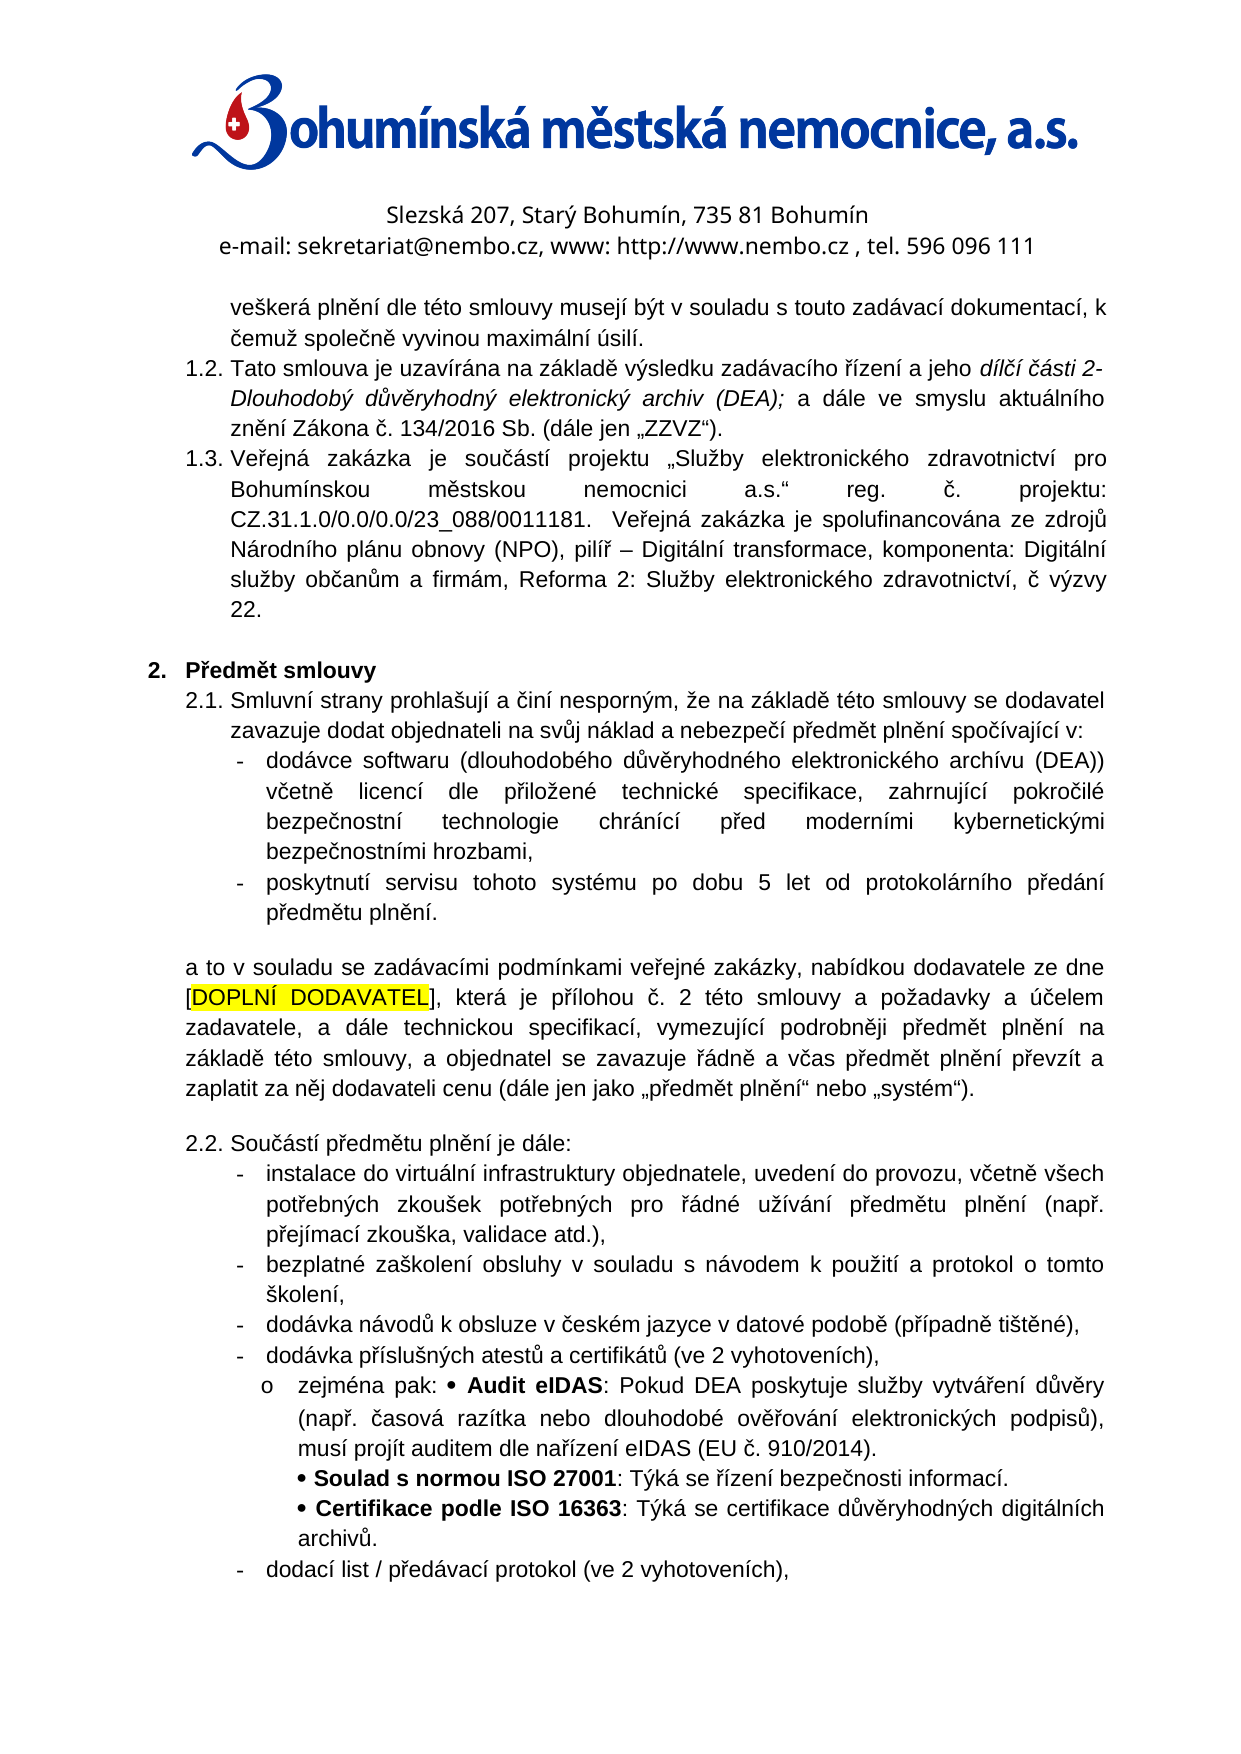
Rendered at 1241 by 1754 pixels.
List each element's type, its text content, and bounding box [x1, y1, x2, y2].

list dodávka návodů k obsluze v českém jazyce v datové podobě (případně tištěné), [236, 1311, 1105, 1338]
list dodávce softwaru (dlouhodobého důvěryhodného elektronického archívu (DEA)) včetně licencí dle přiložené technické specifikace, zahrnující pokročilé bezpečnostní technologie chránící před moderními kybernetickými bezpečnostními hrozbami, [236, 747, 1105, 864]
list Certifikace podle ISO 16363: Týká se certifikace důvěryhodných digitálních archivů. [298, 1495, 1105, 1552]
list zejména pak: Audit eIDAS: Pokud DEA poskytuje služby vytváření důvěry (např. časová razítka nebo dlouhodobé ověřování elektronických podpisů), musí projít auditem dle nařízení eIDAS (EU č. 910/2014). [260, 1372, 1105, 1461]
list Soulad s normou ISO 27001: Týká se řízení bezpečnosti informací. [298, 1465, 1105, 1491]
list Předmět smlouvy [148, 657, 1105, 683]
list dodávka příslušných atestů a certifikátů (ve 2 vyhotoveních), [236, 1342, 1105, 1368]
list Veřejná zakázka je součástí projektu „Služby elektronického zdravotnictví pro Bohumínskou městskou nemocnici a.s.“ reg. č. projektu: CZ.31.1.0/0.0/0.0/23_088/0011181. Veřejná zakázka je spolufinancována ze zdrojů Národního plánu obnovy (NPO), pilíř – Digitální transformace, komponenta: Digitální služby občanům a firmám, Reforma 2: Služby elektronického zdravotnictví, č výzvy 22. [185, 445, 1107, 623]
list instalace do virtuální infrastruktury objednatele, uvedení do provozu, včetně všech potřebných zkoušek potřebných pro řádné užívání předmětu plnění (např. přejímací zkouška, validace atd.), [236, 1160, 1105, 1247]
list Tato smlouva je uzavírána na základě výsledku zadávacího řízení a jeho dílčí části 2- Dlouhodobý důvěryhodný elektronický archiv (DEA); a dále ve smyslu aktuálního znění Zákona č. 134/2016 Sb. (dále jen „ZZVZ“). [185, 355, 1105, 442]
text a to v souladu se zadávacími podmínkami veřejné zakázky, nabídkou dodavatele ze dne [DOPLNÍ DODAVATEL], která je přílohou č. 2 této smlouvy a požadavky a účelem zadavatele, a dále technickou specifikací, vymezující podrobněji předmět plnění na základě této smlouvy, a objednatel se zavazuje řádně a včas předmět plnění převzít a zaplatit za něj dodavateli cenu (dále jen jako „předmět plnění“ nebo „systém“). [185, 954, 1105, 1101]
picture [192, 74, 1078, 170]
list dodací list / předávací protokol (ve 2 vyhotoveních), [236, 1556, 1105, 1582]
list poskytnutí servisu tohoto systému po dobu 5 let od protokolárního předání předmětu plnění. [236, 868, 1105, 925]
list Součástí předmětu plnění je dále: [185, 1130, 1105, 1156]
list bezplatné zaškolení obsluhy v souladu s návodem k použití a protokol o tomto školení, [236, 1251, 1105, 1308]
list Smluvní strany prohlašují a činí nesporným, že na základě této smlouvy se dodavatel zavazuje dodat objednateli na svůj náklad a nebezpečí předmět plnění spočívající v: [185, 687, 1105, 744]
